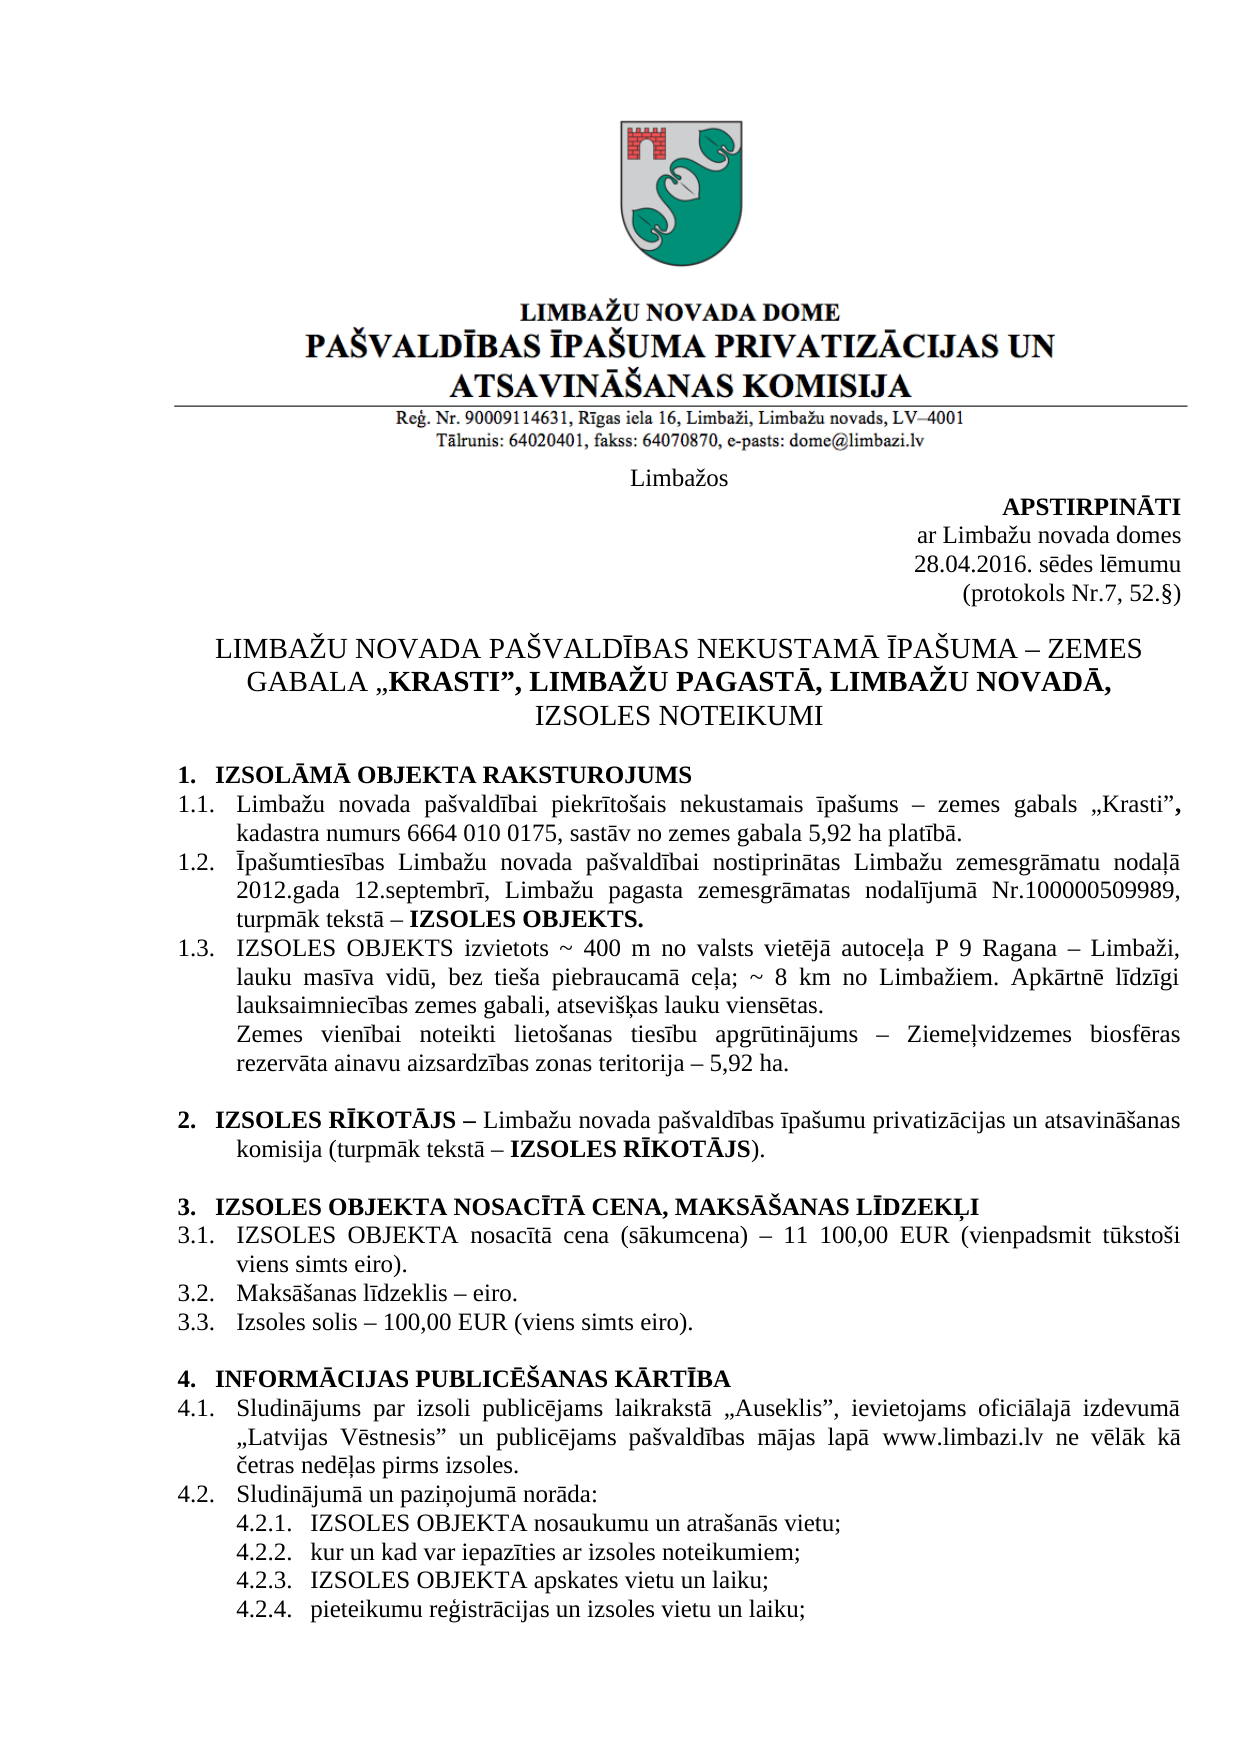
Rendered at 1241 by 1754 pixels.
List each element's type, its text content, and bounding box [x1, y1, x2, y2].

list Īpašumtiesības Limbažu novada pašvaldībai nostiprinātas Limbažu zemesgrāmatu nodaļā 2012.gada 12.septembrī, Limbažu pagasta zemesgrāmatas nodalījumā Nr.100000509989, turpmāk tekstā – IZSOLES OBJEKTS. [177, 847, 1181, 933]
text ar Limbažu novada domes [477, 521, 1181, 549]
text (protokols Nr.7, 52.§) [177, 578, 1181, 607]
list Sludinājums par izsoli publicējams laikrakstā „Auseklis”, ievietojams oficiālajā izdevumā „Latvijas Vēstnesis” un publicējams pašvaldības mājas lapā www.limbazi.lv ne vēlāk kā četras nedēļas pirms izsoles. [177, 1393, 1181, 1479]
list pieteikumu reģistrācijas un izsoles vietu un laiku; [236, 1594, 1181, 1623]
text Limbažos [177, 452, 1181, 492]
list Maksāšanas līdzeklis – eiro. [177, 1278, 1181, 1307]
list IZSOLES OBJEKTA NOSACĪTĀ CENA, MAKSĀŠANAS LĪDZEKĻI [177, 1192, 1181, 1220]
text Zemes vienībai noteikti lietošanas tiesību apgrūtinājums – Ziemeļvidzemes biosfēras rezervāta ainavu aizsardzības zonas teritorija – 5,92 ha. [236, 1019, 1181, 1077]
list Izsoles solis – 100,00 EUR (viens simts eiro). [177, 1307, 1181, 1335]
list kur un kad var iepazīties ar izsoles noteikumiem; [236, 1537, 1181, 1565]
text 28.04.2016. sēdes lēmumu [177, 549, 1181, 578]
list IZSOLES OBJEKTS izvietots ~ 400 m no valsts vietējā autoceļa P 9 Ragana – Limbaži, lauku masīva vidū, bez tieša piebraucamā ceļa; ~ 8 km no Limbažiem. Apkārtnē līdzīgi lauksaimniecības zemes gabali, atsevišķas lauku viensētas. [177, 933, 1181, 1019]
list INFORMĀCIJAS PUBLICĒŠANAS KĀRTĪBA [177, 1364, 1181, 1393]
list IZSOLES RĪKOTĀJS – Limbažu novada pašvaldības īpašumu privatizācijas un atsavināšanas komisija (turpmāk tekstā – IZSOLES RĪKOTĀJS). [177, 1105, 1181, 1163]
text limbažu NOVADA pašvaldības NEKUSTAMĀ ĪPAŠUMA – zemes gabala „KRASTI”, Limbažu pagastā, limbažu novadā, [177, 631, 1181, 698]
list Sludinājumā un paziņojumā norāda: [177, 1479, 1181, 1508]
list IZSOLĀMĀ OBJEKTA RAKSTUROJUMS [177, 760, 1181, 789]
list Limbažu novada pašvaldībai piekrītošais nekustamais īpašums – zemes gabals „Krasti”, kadastra numurs 6664 010 0175, sastāv no zemes gabala 5,92 ha platībā. [177, 789, 1181, 847]
list IZSOLES OBJEKTA nosacītā cena (sākumcena) – 11 100,00 EUR (vienpadsmit tūkstoši viens simts eiro). [177, 1220, 1181, 1278]
text IZSOLES NOTEIKUMI [177, 698, 1181, 732]
list IZSOLES OBJEKTA nosaukumu un atrašanās vietu; [236, 1508, 1181, 1537]
list izsoLES OBJEKTA apskates vietu un laiku; [236, 1565, 1181, 1594]
text APSTIRPINĀTI [852, 492, 1181, 521]
picture [0, 1, 1236, 452]
